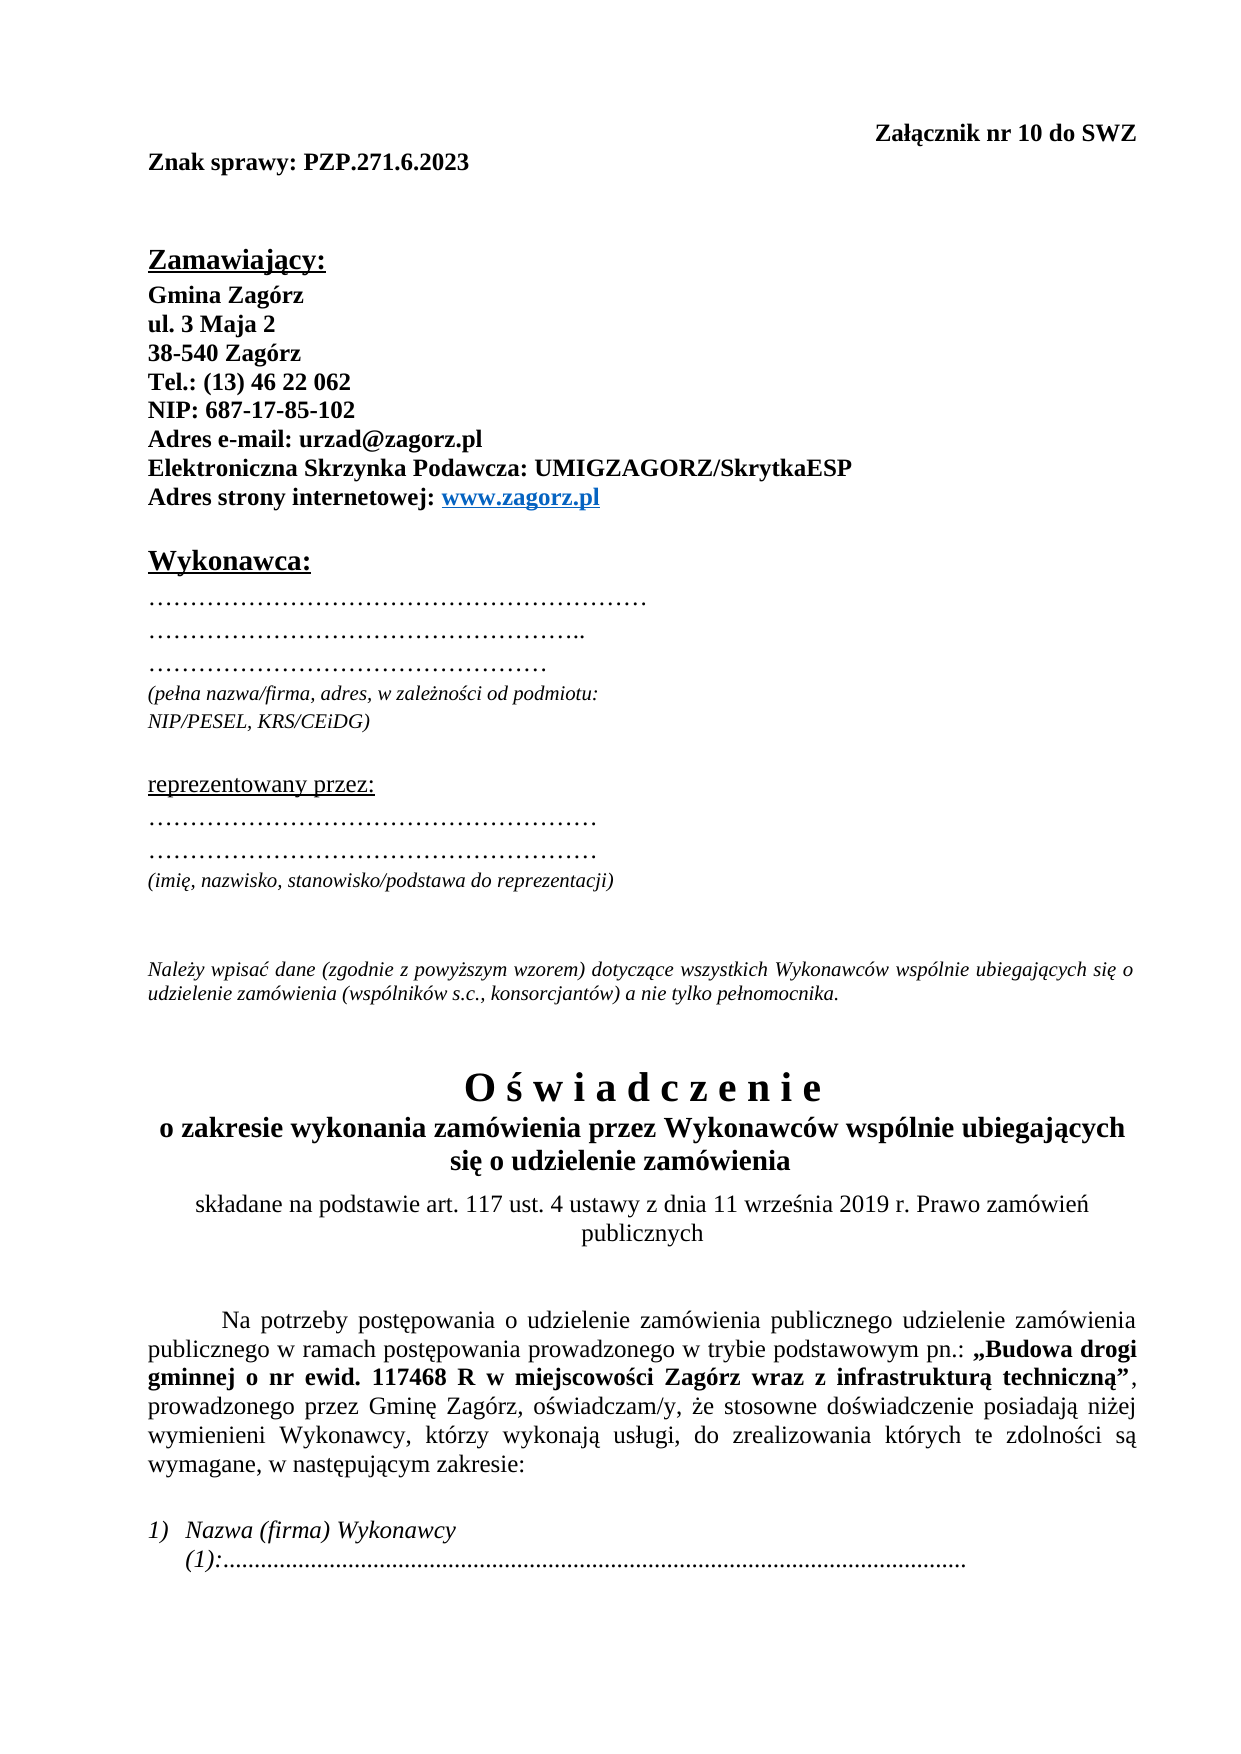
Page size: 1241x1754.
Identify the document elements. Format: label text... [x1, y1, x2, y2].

text Na potrzeby postępowania o udzielenie zamówienia publicznego udzielenie zamówienia publicznego w ramach postępowania prowadzonego w trybie podstawowym pn.: „Budowa drogi gminnej o nr ewid. 117468 R w miejscowości Zagórz wraz z infrastrukturą techniczną”, prowadzonego przez Gminę Zagórz, oświadczam/y, że stosowne doświadczenie posiadają niżej wymienieni Wykonawcy, którzy wykonają usługi, do zrealizowania których te zdolności są wymagane, w następującym zakresie: [148, 1305, 1137, 1477]
text Znak sprawy: PZP.271.6.2023 [148, 147, 1137, 176]
text …………………………………………………………………………………………………..………………………………………… [148, 582, 650, 677]
text Elektroniczna Skrzynka Podawcza: UMIGZAGORZ/SkrytkaESP [148, 453, 1137, 482]
text O ś w i a d c z e n i e [103, 1062, 1137, 1110]
text (imię, nazwisko, stanowisko/podstawa do reprezentacji) [148, 868, 650, 892]
text reprezentowany przez: [148, 769, 650, 798]
text Zamawiający: [148, 242, 1137, 275]
text ……………………………………………… [148, 802, 650, 831]
text Adres strony internetowej: www.zagorz.pl [148, 482, 1137, 510]
text Adres e-mail: urzad@zagorz.pl [148, 424, 1137, 453]
text ……………………………………………… [148, 835, 650, 864]
text (pełna nazwa/firma, adres, w zależności od podmiotu: NIP/PESEL, KRS/CEiDG) [148, 681, 650, 733]
text Tel.: (13) 46 22 062 [148, 367, 1137, 395]
text Załącznik nr 10 do SWZ [148, 118, 1137, 147]
text Wykonawca: [148, 543, 1137, 577]
text składane na podstawie art. 117 ust. 4 ustawy z dnia 11 września 2019 r. Prawo zamówień publicznych [148, 1189, 1137, 1247]
text ul. 3 Maja 2 [148, 309, 1137, 338]
list Nazwa (firma) Wykonawcy (1):....................................................................................................................... [148, 1515, 1137, 1572]
text Należy wpisać dane (zgodnie z powyższym wzorem) dotyczące wszystkich Wykonawców wspólnie ubiegających się o udzielenie zamówienia (wspólników s.c., konsorcjantów) a nie tylko pełnomocnika. [148, 956, 1137, 1004]
text o zakresie wykonania zamówienia przez Wykonawców wspólnie ubiegających się o udzielenie zamówienia [103, 1110, 1137, 1177]
text NIP: 687-17-85-102 [148, 395, 1137, 424]
text Gmina Zagórz [148, 280, 1137, 309]
text 38-540 Zagórz [148, 338, 1137, 367]
